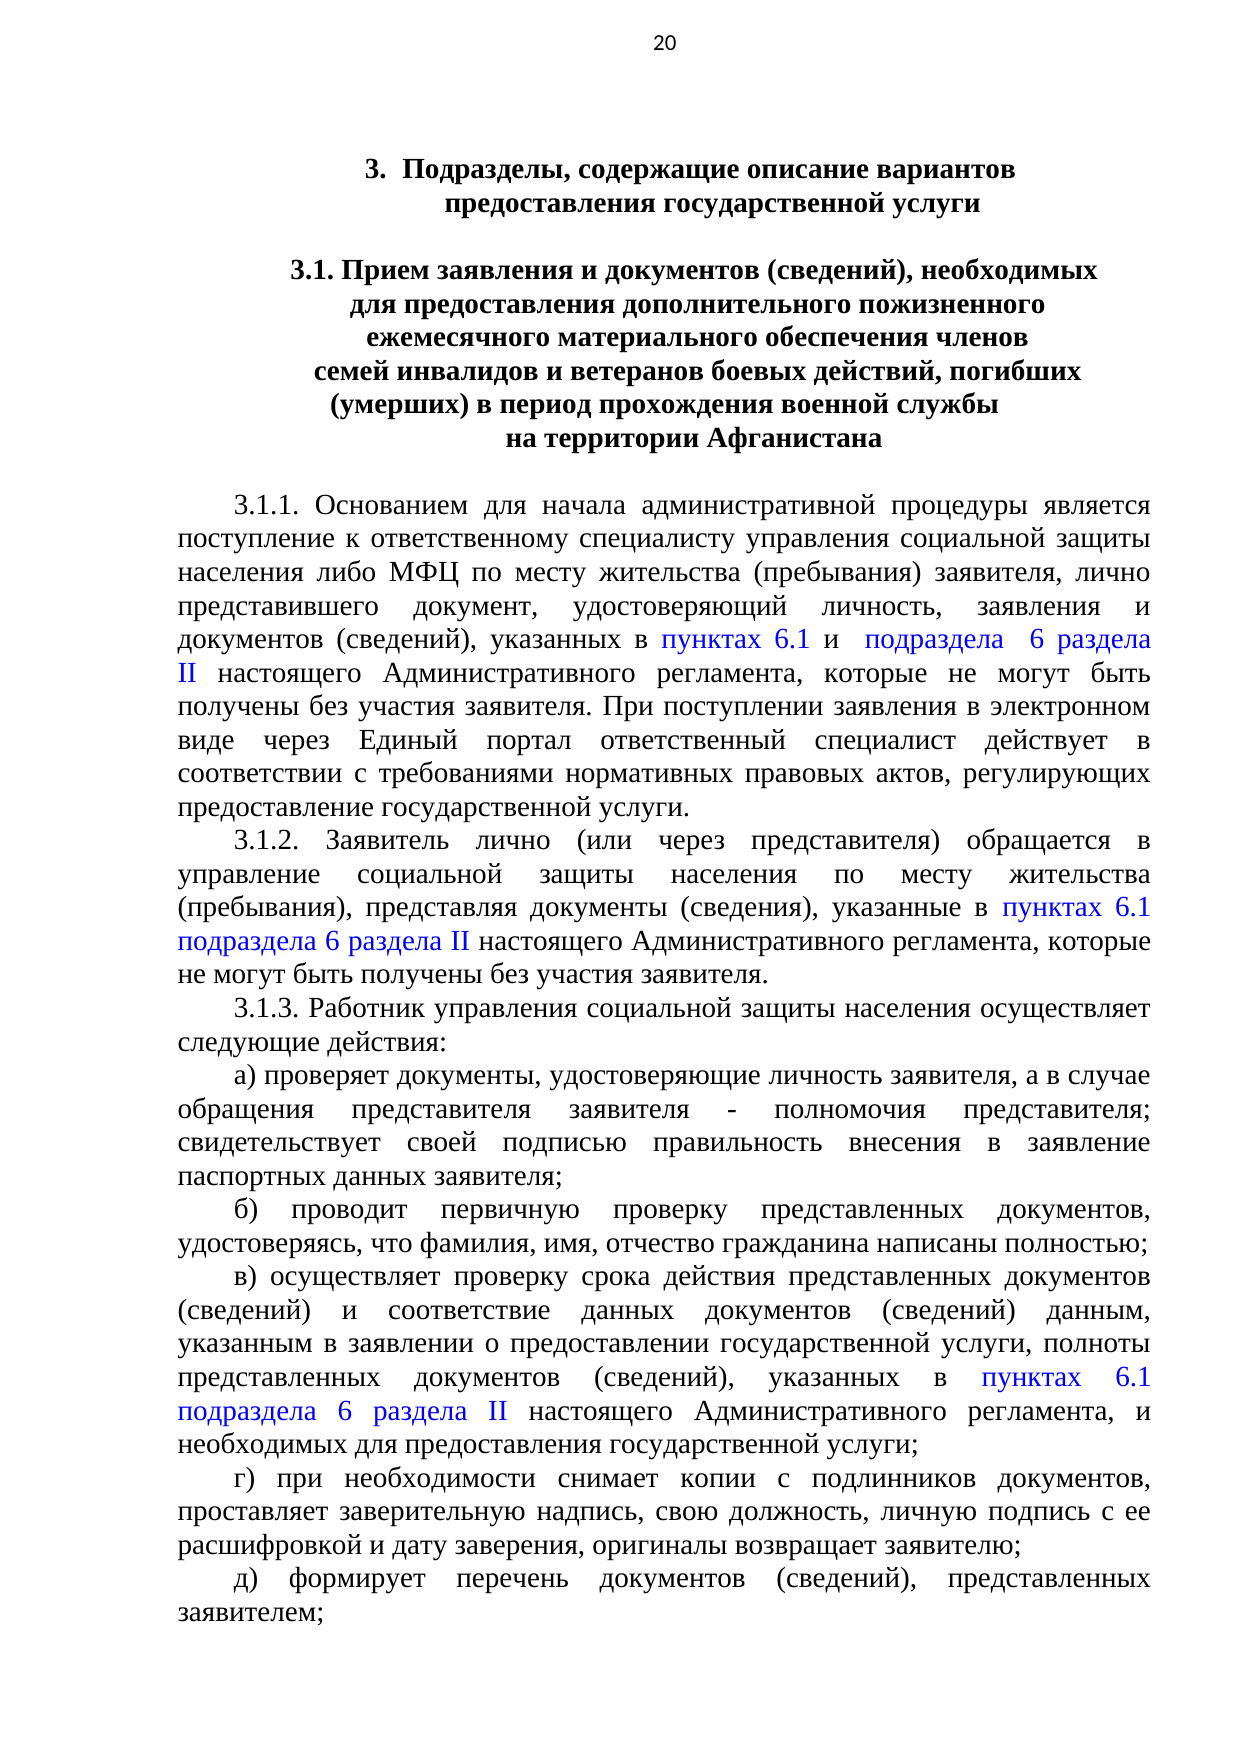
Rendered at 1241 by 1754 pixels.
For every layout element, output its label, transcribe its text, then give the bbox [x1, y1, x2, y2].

title ежемесячного материального обеспечения членов [177, 319, 1152, 353]
text д) формирует перечень документов (сведений), представленных заявителем; [177, 1560, 1152, 1627]
text в) осуществляет проверку срока действия представленных документов (сведений) и соответствие данных документов (сведений) данным, указанным в заявлении о предоставлении государственной услуги, полноты представленных документов (сведений), указанных в пунктах 6.1 подраздела 6 раздела II настоящего Административного регламента, и необходимых для предоставления государственной услуги; [177, 1258, 1152, 1460]
text г) при необходимости снимает копии с подлинников документов, проставляет заверительную надпись, свою должность, личную подпись с ее расшифровкой и дату заверения, оригиналы возвращает заявителю; [177, 1460, 1152, 1560]
title Подразделы, содержащие описание вариантов предоставления государственной услуги [236, 152, 1152, 219]
title для предоставления дополнительного пожизненного [177, 286, 1152, 319]
text 3.1.1. Основанием для начала административной процедуры является поступление к ответственному специалисту управления социальной защиты населения либо МФЦ по месту жительства (пребывания) заявителя, лично представившего документ, удостоверяющий личность, заявления и документов (сведений), указанных в пунктах 6.1 и подраздела 6 раздела II настоящего Административного регламента, которые не могут быть получены без участия заявителя. При поступлении заявления в электронном виде через Единый портал ответственный специалист действует в соответствии с требованиями нормативных правовых актов, регулирующих предоставление государственной услуги. [177, 487, 1152, 822]
title семей инвалидов и ветеранов боевых действий, погибших (умерших) в период прохождения военной службы [177, 353, 1152, 420]
title 3.1. Прием заявления и документов (сведений), необходимых [177, 252, 1152, 286]
text 3.1.2. Заявитель лично (или через представителя) обращается в управление социальной защиты населения по месту жительства (пребывания), представляя документы (сведения), указанные в пунктах 6.1 подраздела 6 раздела II настоящего Административного регламента, которые не могут быть получены без участия заявителя. [177, 822, 1152, 990]
title на территории Афганистана [177, 420, 1152, 453]
text 3.1.3. Работник управления социальной защиты населения осуществляет следующие действия: [177, 990, 1152, 1057]
text б) проводит первичную проверку представленных документов, удостоверяясь, что фамилия, имя, отчество гражданина написаны полностью; [177, 1191, 1152, 1258]
text а) проверяет документы, удостоверяющие личность заявителя, а в случае обращения представителя заявителя - полномочия представителя; свидетельствует своей подписью правильность внесения в заявление паспортных данных заявителя; [177, 1057, 1152, 1191]
